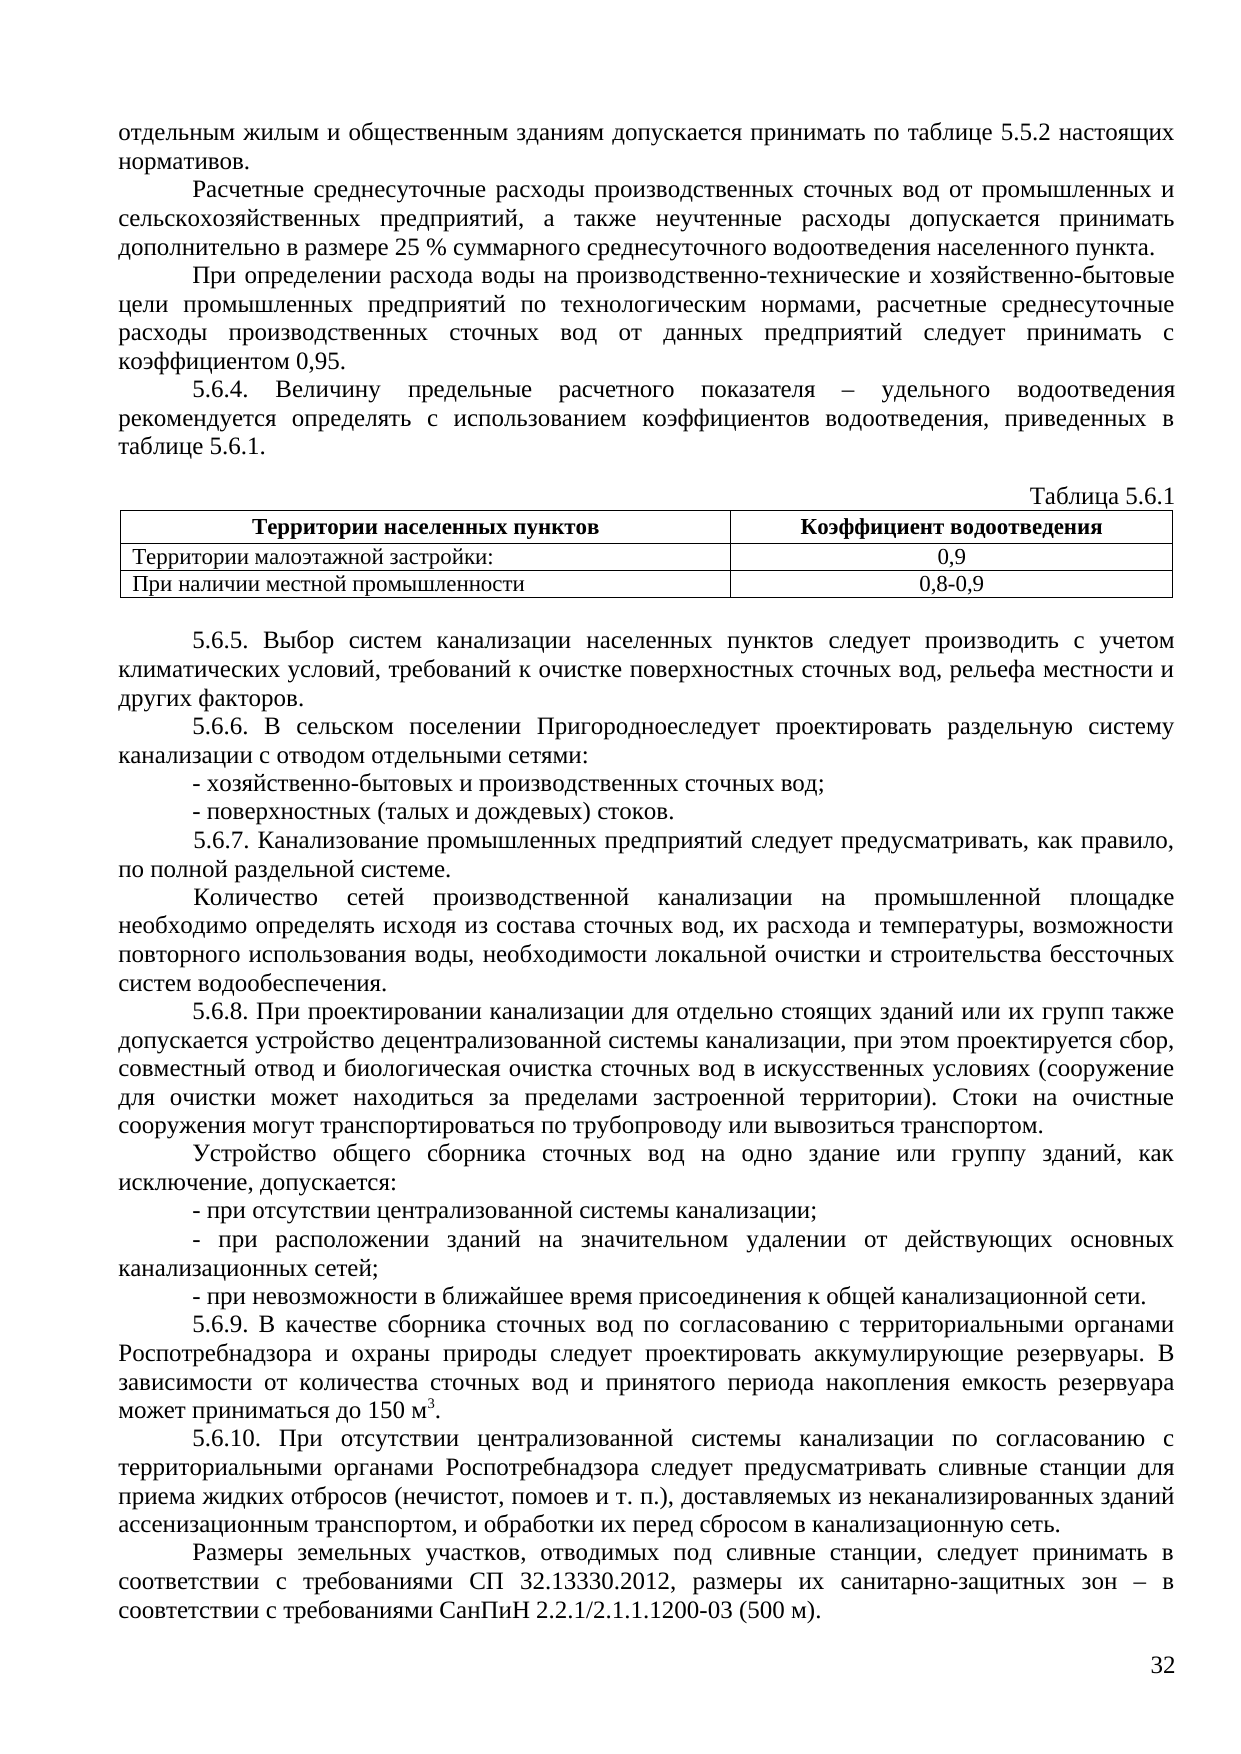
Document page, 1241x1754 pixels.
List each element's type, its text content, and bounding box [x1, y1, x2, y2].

text Таблица 5.6.1 [118, 481, 1175, 510]
text - при расположении зданий на значительном удалении от действующих основных канализационных сетей; [118, 1224, 1175, 1281]
text 5.6.6. В сельском поселении Пригородноеследует проектировать раздельную систему канализации с отводом отдельными сетями: [118, 712, 1175, 768]
text 5.6.8. При проектировании канализации для отдельно стоящих зданий или их групп также допускается устройство децентрализованной системы канализации, при этом проектируется сбор, совместный отвод и биологическая очистка сточных вод в искусственных условиях (сооружение для очистки может находиться за пределами застроенной территории). Стоки на очистные сооружения могут транспортироваться по трубопроводу или вывозиться транспортом. [118, 996, 1175, 1139]
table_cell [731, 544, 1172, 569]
text При определении расхода воды на производственно-технические и хозяйственно-бытовые цели промышленных предприятий по технологическим нормами, расчетные среднесуточные расходы производственных сточных вод от данных предприятий следует принимать с коэффициентом 0,95. [118, 261, 1175, 375]
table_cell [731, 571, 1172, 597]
text - хозяйственно-бытовых и производственных сточных вод; [118, 768, 1175, 797]
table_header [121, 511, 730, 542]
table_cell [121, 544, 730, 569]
text 5.6.9. В качестве сборника сточных вод по согласованию с территориальными органами Роспотребнадзора и охраны природы следует проектировать аккумулирующие резервуары. В зависимости от количества сточных вод и принятого периода накопления емкость резервуара может приниматься до . [118, 1310, 1175, 1424]
text Размеры земельных участков, отводимых под сливные станции, следует принимать в соответствии с требованиями СП 32.13330.2012, размеры их санитарно-защитных зон – в соовтетствии с требованиями СанПиН 2.2.1/2.1.1.1200-03 (). [118, 1538, 1175, 1623]
text 5.6.5. Выбор систем канализации населенных пунктов следует производить с учетом климатических условий, требований к очистке поверхностных сточных вод, рельефа местности и других факторов. [118, 626, 1175, 712]
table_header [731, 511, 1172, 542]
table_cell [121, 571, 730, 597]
text - при невозможности в ближайшее время присоединения к общей канализационной сети. [118, 1281, 1175, 1310]
text Устройство общего сборника сточных вод на одно здание или группу зданий, как исключение, допускается: [118, 1139, 1175, 1196]
text - поверхностных (талых и дождевых) стоков. [118, 797, 1175, 825]
text 5.6.4. Величину предельные расчетного показателя – удельного водоотведения рекомендуется определять с использованием коэффициентов водоотведения, приведенных в таблице 5.6.1. [118, 375, 1175, 460]
text Расчетные среднесуточные расходы производственных сточных вод от промышленных и сельскохозяйственных предприятий, а также неучтенные расходы допускается принимать дополнительно в размере 25 % суммарного среднесуточного водоотведения населенного пункта. [118, 175, 1175, 261]
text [118, 118, 1175, 175]
text - при отсутствии централизованной системы канализации; [118, 1196, 1175, 1224]
text 5.6.7. Канализование промышленных предприятий следует предусматривать, как правило, по полной раздельной системе. [118, 825, 1175, 882]
text 5.6.10. При отсутствии централизованной системы канализации по согласованию с территориальными органами Роспотребнадзора следует предусматривать сливные станции для приема жидких отбросов (нечистот, помоев и т. п.), доставляемых из неканализированных зданий ассенизационным транспортом, и обработки их перед сбросом в канализационную сеть. [118, 1424, 1175, 1538]
text Количество сетей производственной канализации на промышленной площадке необходимо определять исходя из состава сточных вод, их расхода и температуры, возможности повторного использования воды, необходимости локальной очистки и строительства бессточных систем водообеспечения. [118, 882, 1175, 996]
